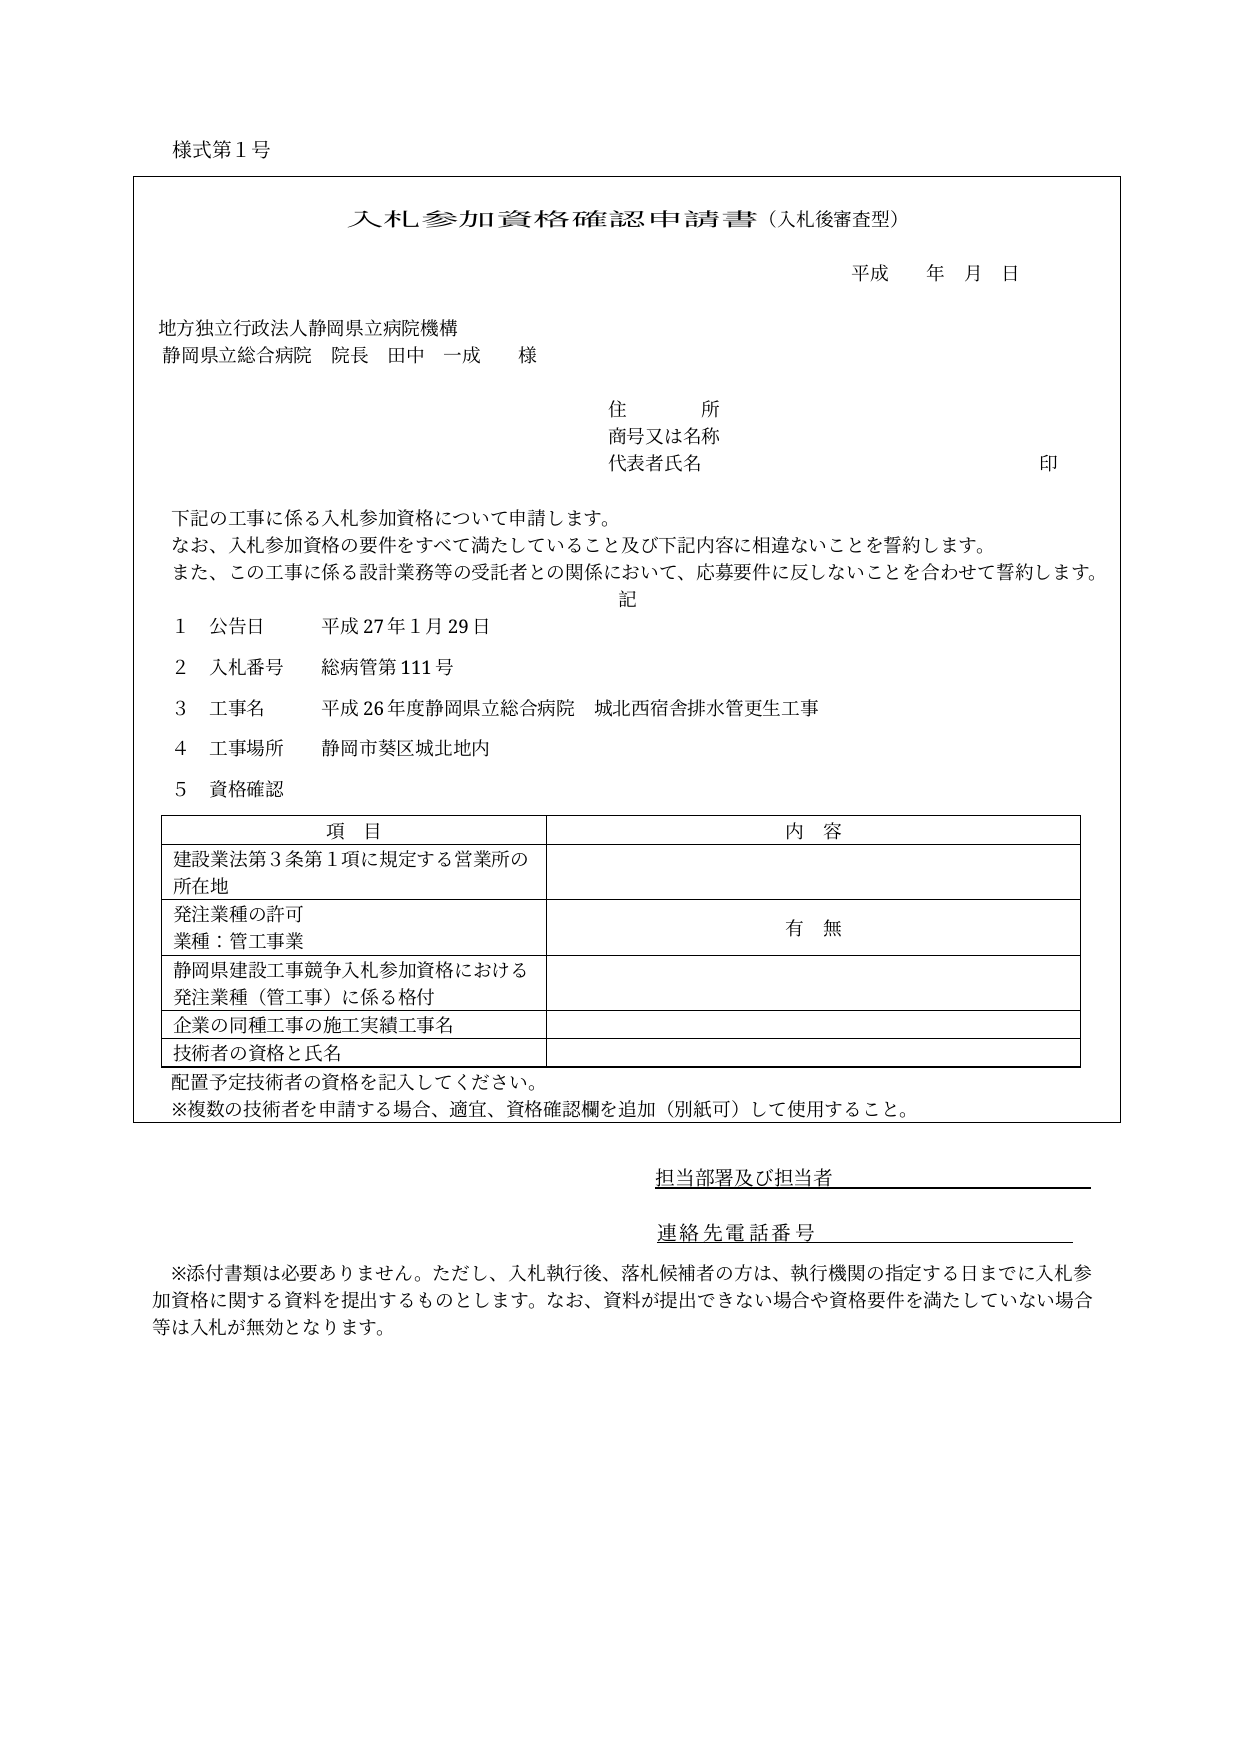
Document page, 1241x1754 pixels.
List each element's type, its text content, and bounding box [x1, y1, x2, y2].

text 担当部署及び担当者 [152, 1150, 1095, 1204]
text 連絡先電話番号 [152, 1204, 1095, 1259]
table_header 入札参加資格確認申請書（入札後審査型） 平成 年 月 日 地方独立行政法人静岡県立病院機構 静岡県立総合病院 院長 田中 一成 様 住 所 商号又は名称 代表者氏名 印 下記の工事に係る入札参加資格について申請します。 なお、入札参加資格の要件をすべて満たしていること及び下記内容に相違ないことを誓約します。 また、この工事に係る設計業務等の受託者との関係において、応募要件に反しないことを合わせて誓約します。 記 １ 公告日 平成27年１月29日 ２ 入札番号 総病管第111号 ３ 工事名 平成26年度静岡県立総合病院 城北西宿舎排水管更生工事 ４ 工事場所 静岡市葵区城北地内 ５ 資格確認 配置予定技術者の資格を記入してください。 ※複数の技術者を申請する場合、適宜、資格確認欄を追加（別紙可）して使用すること。 [134, 177, 1120, 1122]
text 様式第１号 [152, 122, 1095, 176]
text ※添付書類は必要ありません。ただし、入札執行後、落札候補者の方は、執行機関の指定する日までに入札参加資格に関する資料を提出するものとします。なお、資料が提出できない場合や資格要件を満たしていない場合等は入札が無効となります。 [152, 1259, 1095, 1340]
